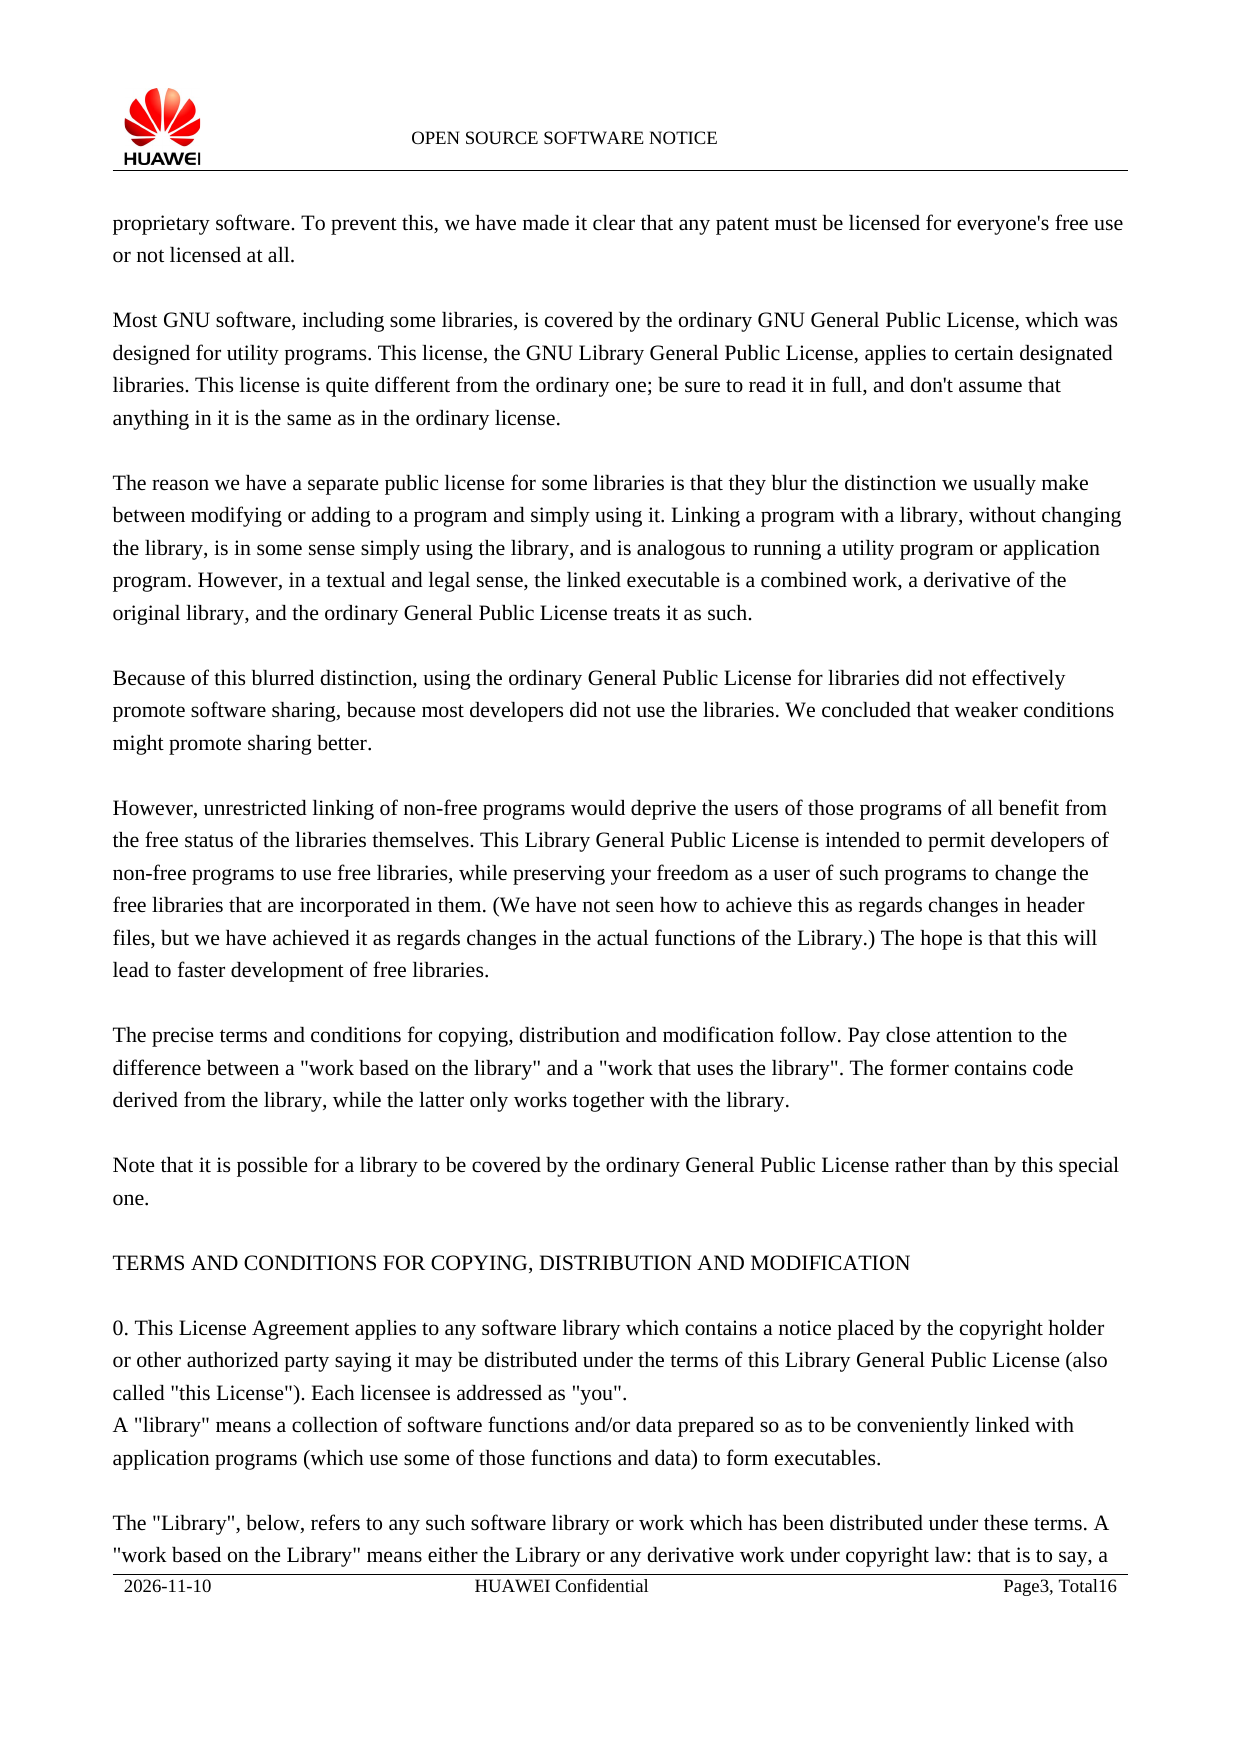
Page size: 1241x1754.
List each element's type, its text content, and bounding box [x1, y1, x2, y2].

picture [124, 88, 201, 165]
